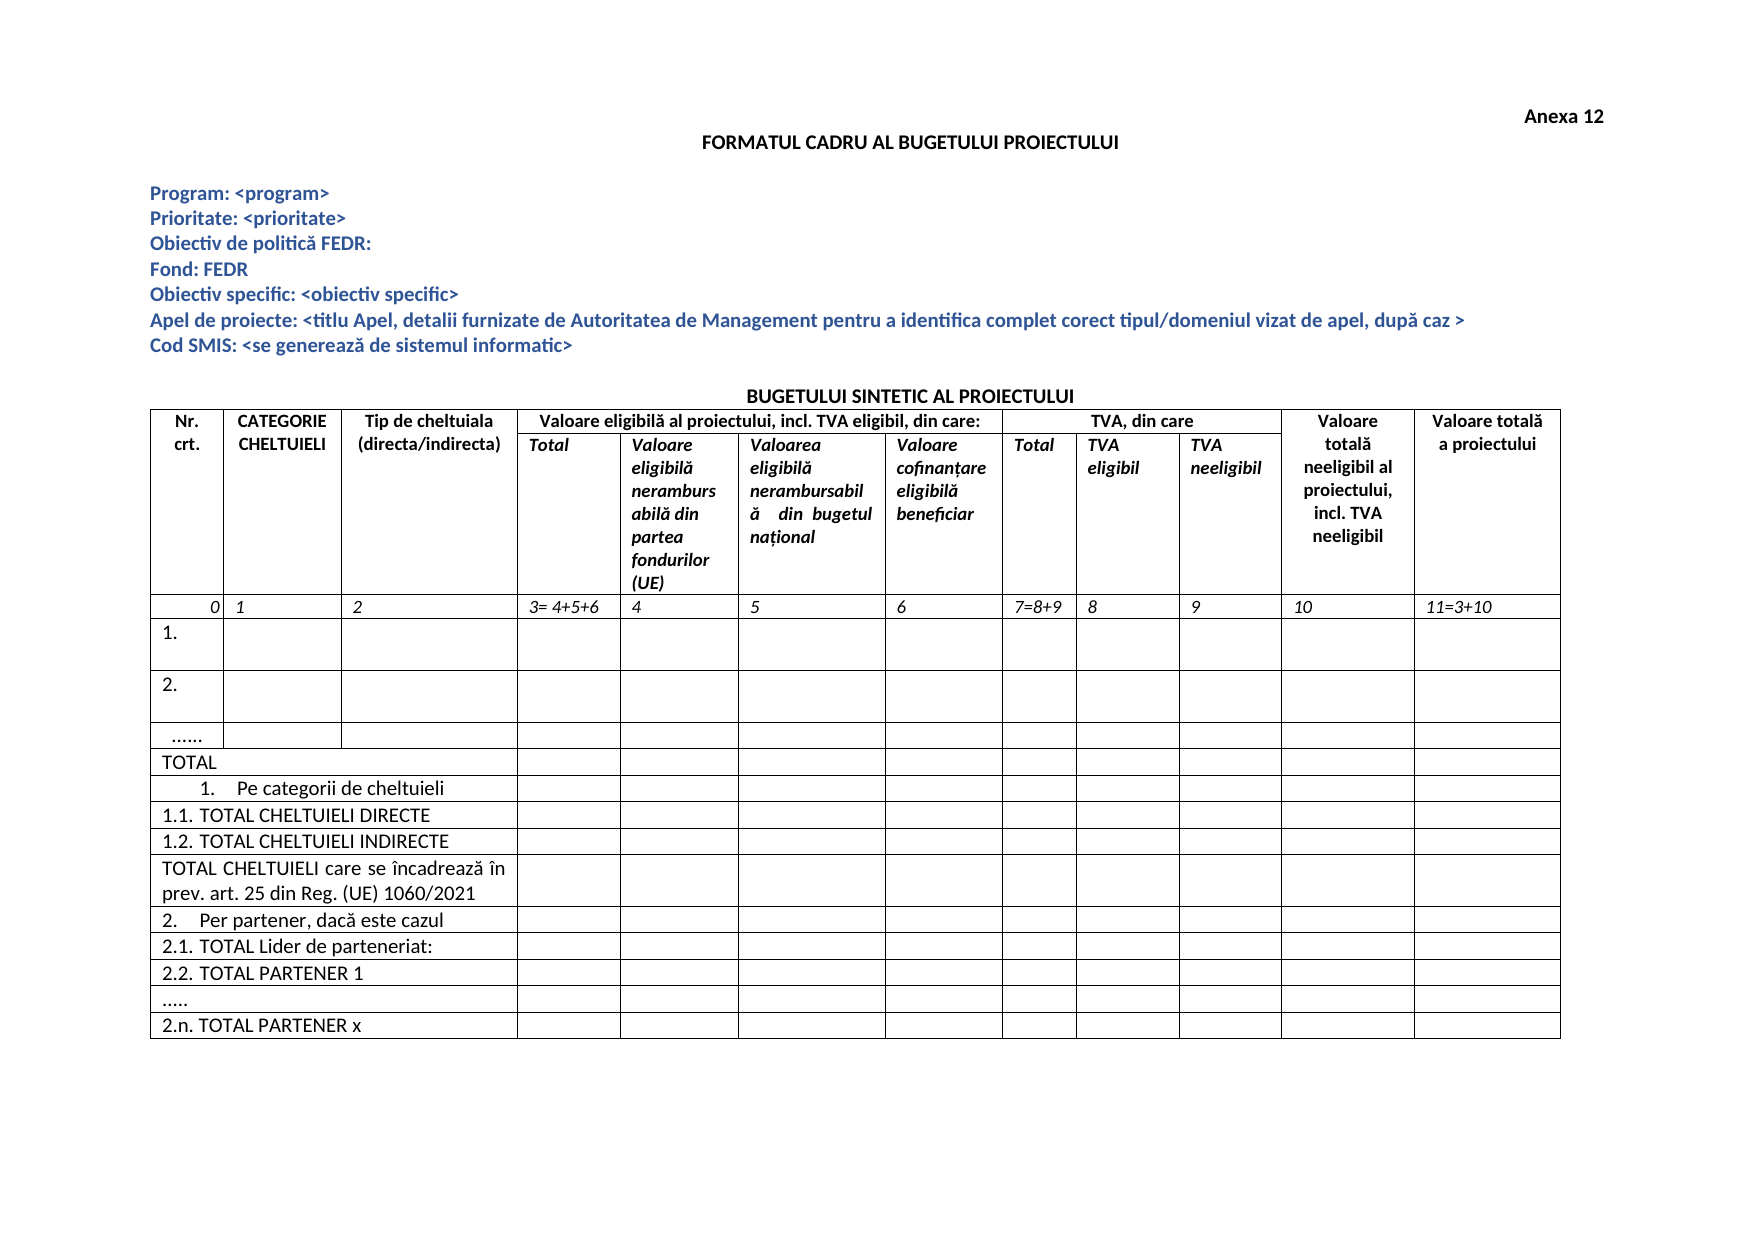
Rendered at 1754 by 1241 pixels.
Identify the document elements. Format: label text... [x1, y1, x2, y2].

table_cell [518, 619, 620, 670]
table_cell TOTAL [151, 749, 517, 774]
table_cell [1415, 671, 1560, 722]
text Program: <program> [150, 180, 1604, 205]
table_cell [739, 829, 885, 854]
table_cell [886, 619, 1002, 670]
table_cell TOTAL CHELTUIELI DIRECTE [151, 802, 517, 827]
table_cell 0 [151, 595, 223, 618]
text Obiectiv de politică FEDR: [150, 231, 1604, 256]
table_cell [739, 933, 885, 959]
table_cell [1282, 960, 1414, 985]
table_cell [342, 619, 517, 670]
table_cell 8 [1077, 595, 1179, 618]
table_cell 3= 4+5+6 [518, 595, 620, 618]
table_header Valoare totală a proiectului [1415, 410, 1560, 594]
table_cell [1003, 933, 1076, 959]
table_cell [1282, 1013, 1414, 1038]
table_cell 1 [224, 595, 341, 618]
table_cell [518, 855, 620, 906]
table_cell [1077, 776, 1179, 801]
table_cell TOTAL CHELTUIELI INDIRECTE [151, 829, 517, 854]
table_cell [886, 671, 1002, 722]
table_cell [739, 960, 885, 985]
table_cell [621, 802, 738, 827]
table_cell [1077, 619, 1179, 670]
table_header TVA, din care [1003, 410, 1281, 432]
text Anexa 12 [217, 103, 1604, 129]
table_cell Valoare eligibilă nerambursabilă din partea fondurilor (UE) [621, 434, 738, 594]
table_header Nr. crt. [151, 410, 223, 594]
table_cell [739, 1013, 885, 1038]
table_cell [1282, 855, 1414, 906]
table_cell [886, 960, 1002, 985]
table_cell [518, 749, 620, 774]
table_cell [1003, 749, 1076, 774]
table_cell [1180, 1013, 1281, 1038]
table_cell [621, 829, 738, 854]
table_cell [518, 776, 620, 801]
table_cell [1003, 829, 1076, 854]
table_cell [1415, 802, 1560, 827]
table_cell [518, 960, 620, 985]
table_cell [886, 855, 1002, 906]
table_cell [621, 907, 738, 932]
table_cell [1415, 960, 1560, 985]
table_cell TOTAL PARTENER 1 [151, 960, 517, 985]
table_cell [621, 855, 738, 906]
table_cell [886, 723, 1002, 748]
table_cell [1077, 749, 1179, 774]
table_cell [518, 802, 620, 827]
table_cell [621, 671, 738, 722]
table_cell [886, 776, 1002, 801]
text Cod SMIS: <se generează de sistemul informatic> [150, 332, 1604, 358]
table_cell [739, 986, 885, 1012]
table_cell Total [518, 434, 620, 594]
table_cell [739, 802, 885, 827]
table_cell [342, 723, 517, 748]
table_cell TOTAL Lider de parteneriat: [151, 933, 517, 959]
table_cell [1180, 802, 1281, 827]
table_cell [224, 723, 341, 748]
table_cell [886, 986, 1002, 1012]
table_cell [518, 1013, 620, 1038]
table_cell [1180, 776, 1281, 801]
table_cell 5 [739, 595, 885, 618]
table_cell 10 [1282, 595, 1414, 618]
table_cell [151, 671, 223, 722]
table_cell [739, 749, 885, 774]
table_cell [886, 907, 1002, 932]
table_cell [518, 986, 620, 1012]
table_cell 6 [886, 595, 1002, 618]
table_cell [1282, 671, 1414, 722]
table_cell [1282, 829, 1414, 854]
table_cell [1282, 749, 1414, 774]
table_header Tip de cheltuiala (directa/indirecta) [342, 410, 517, 594]
table_cell [621, 776, 738, 801]
table_cell [1282, 986, 1414, 1012]
table_cell [621, 960, 738, 985]
table_cell [1415, 1013, 1560, 1038]
table_cell Total [1003, 434, 1076, 594]
table_cell [739, 776, 885, 801]
table_cell [1282, 933, 1414, 959]
table_cell [886, 933, 1002, 959]
table_cell Valoarea eligibilă nerambursabilă din bugetul național [739, 434, 885, 594]
table_cell [621, 933, 738, 959]
table_cell Pe categorii de cheltuieli [151, 776, 517, 801]
table_cell [621, 749, 738, 774]
text FORMATUL CADRU AL BUGETULUI PROIECTULUI [217, 129, 1604, 154]
table_cell 2.n. TOTAL PARTENER x [151, 1013, 517, 1038]
table_cell [1003, 723, 1076, 748]
table_cell [1003, 907, 1076, 932]
table_cell 4 [621, 595, 738, 618]
text Prioritate: <prioritate> [150, 205, 1604, 231]
table_cell [1415, 933, 1560, 959]
table_cell [1282, 723, 1414, 748]
table_cell [1077, 907, 1179, 932]
table_header CATEGORIE CHELTUIELI [224, 410, 341, 594]
table_cell [1077, 986, 1179, 1012]
table_header Valoare eligibilă al proiectului, incl. TVA eligibil, din care: [518, 410, 1002, 432]
table_cell [1077, 855, 1179, 906]
table_cell [1415, 776, 1560, 801]
table_cell [1003, 986, 1076, 1012]
text BUGETULUI SINTETIC AL PROIECTULUI [217, 383, 1604, 408]
table_cell [1282, 907, 1414, 932]
table_cell [1077, 933, 1179, 959]
table_cell [739, 907, 885, 932]
table_cell [518, 723, 620, 748]
table_cell [1282, 776, 1414, 801]
table_cell [1003, 619, 1076, 670]
table_cell [1003, 855, 1076, 906]
table_cell TOTAL CHELTUIELI care se încadrează în prev. art. 25 din Reg. (UE) 1060/2021 [151, 855, 517, 906]
table_cell [886, 749, 1002, 774]
table_cell [518, 907, 620, 932]
table_cell [1180, 907, 1281, 932]
table_cell [1077, 802, 1179, 827]
table_cell [1415, 855, 1560, 906]
table_cell [1180, 960, 1281, 985]
table_cell [518, 933, 620, 959]
table_cell 7=8+9 [1003, 595, 1076, 618]
table_cell [1077, 1013, 1179, 1038]
table_cell [1003, 776, 1076, 801]
table_cell [1180, 855, 1281, 906]
table_cell 9 [1180, 595, 1281, 618]
table_cell [739, 671, 885, 722]
text Apel de proiecte: <titlu Apel, detalii furnizate de Autoritatea de Management pentru a identifica complet corect tipul/domeniul vizat de apel, după caz > [150, 307, 1604, 332]
table_cell [151, 619, 223, 670]
table_cell Valoare cofinanțare eligibilă beneficiar [886, 434, 1002, 594]
table_cell [739, 855, 885, 906]
table_cell 2 [342, 595, 517, 618]
table_cell [886, 802, 1002, 827]
table_cell [1180, 723, 1281, 748]
table_cell [1077, 723, 1179, 748]
table_cell [739, 723, 885, 748]
table_cell ...... [151, 723, 223, 748]
table_cell [621, 986, 738, 1012]
table_cell [518, 671, 620, 722]
table_cell [1415, 986, 1560, 1012]
table_cell [1415, 907, 1560, 932]
table_cell [1180, 829, 1281, 854]
table_cell [1180, 619, 1281, 670]
table_cell [739, 619, 885, 670]
table_cell [621, 1013, 738, 1038]
table_cell [886, 829, 1002, 854]
table_cell TVA neeligibil [1180, 434, 1281, 594]
text Obiectiv specific: <obiectiv specific> [150, 281, 1604, 307]
table_cell [1077, 960, 1179, 985]
table_cell [621, 723, 738, 748]
table_cell [886, 1013, 1002, 1038]
table_cell Per partener, dacă este cazul [151, 907, 517, 932]
table_cell [1077, 829, 1179, 854]
table_cell [1282, 802, 1414, 827]
table_cell [1180, 749, 1281, 774]
table_cell [1003, 1013, 1076, 1038]
table_cell [1003, 960, 1076, 985]
table_cell [1077, 671, 1179, 722]
table_cell [621, 619, 738, 670]
table_cell [1180, 986, 1281, 1012]
table_cell [1415, 749, 1560, 774]
table_cell ..... [151, 986, 517, 1012]
table_cell [1415, 723, 1560, 748]
table_header Valoare totală neeligibil al proiectului, incl. TVA neeligibil [1282, 410, 1414, 594]
table_cell [1415, 829, 1560, 854]
table_cell [518, 829, 620, 854]
table_cell [224, 671, 341, 722]
table_cell [342, 671, 517, 722]
table_cell [1415, 619, 1560, 670]
table_cell [1180, 671, 1281, 722]
table_cell [1003, 671, 1076, 722]
table_cell TVA eligibil [1077, 434, 1179, 594]
table_cell [1180, 933, 1281, 959]
table_cell [224, 619, 341, 670]
table_cell [1282, 619, 1414, 670]
table_cell 11=3+10 [1415, 595, 1560, 618]
text Fond: FEDR [150, 256, 1604, 281]
table_cell [1003, 802, 1076, 827]
